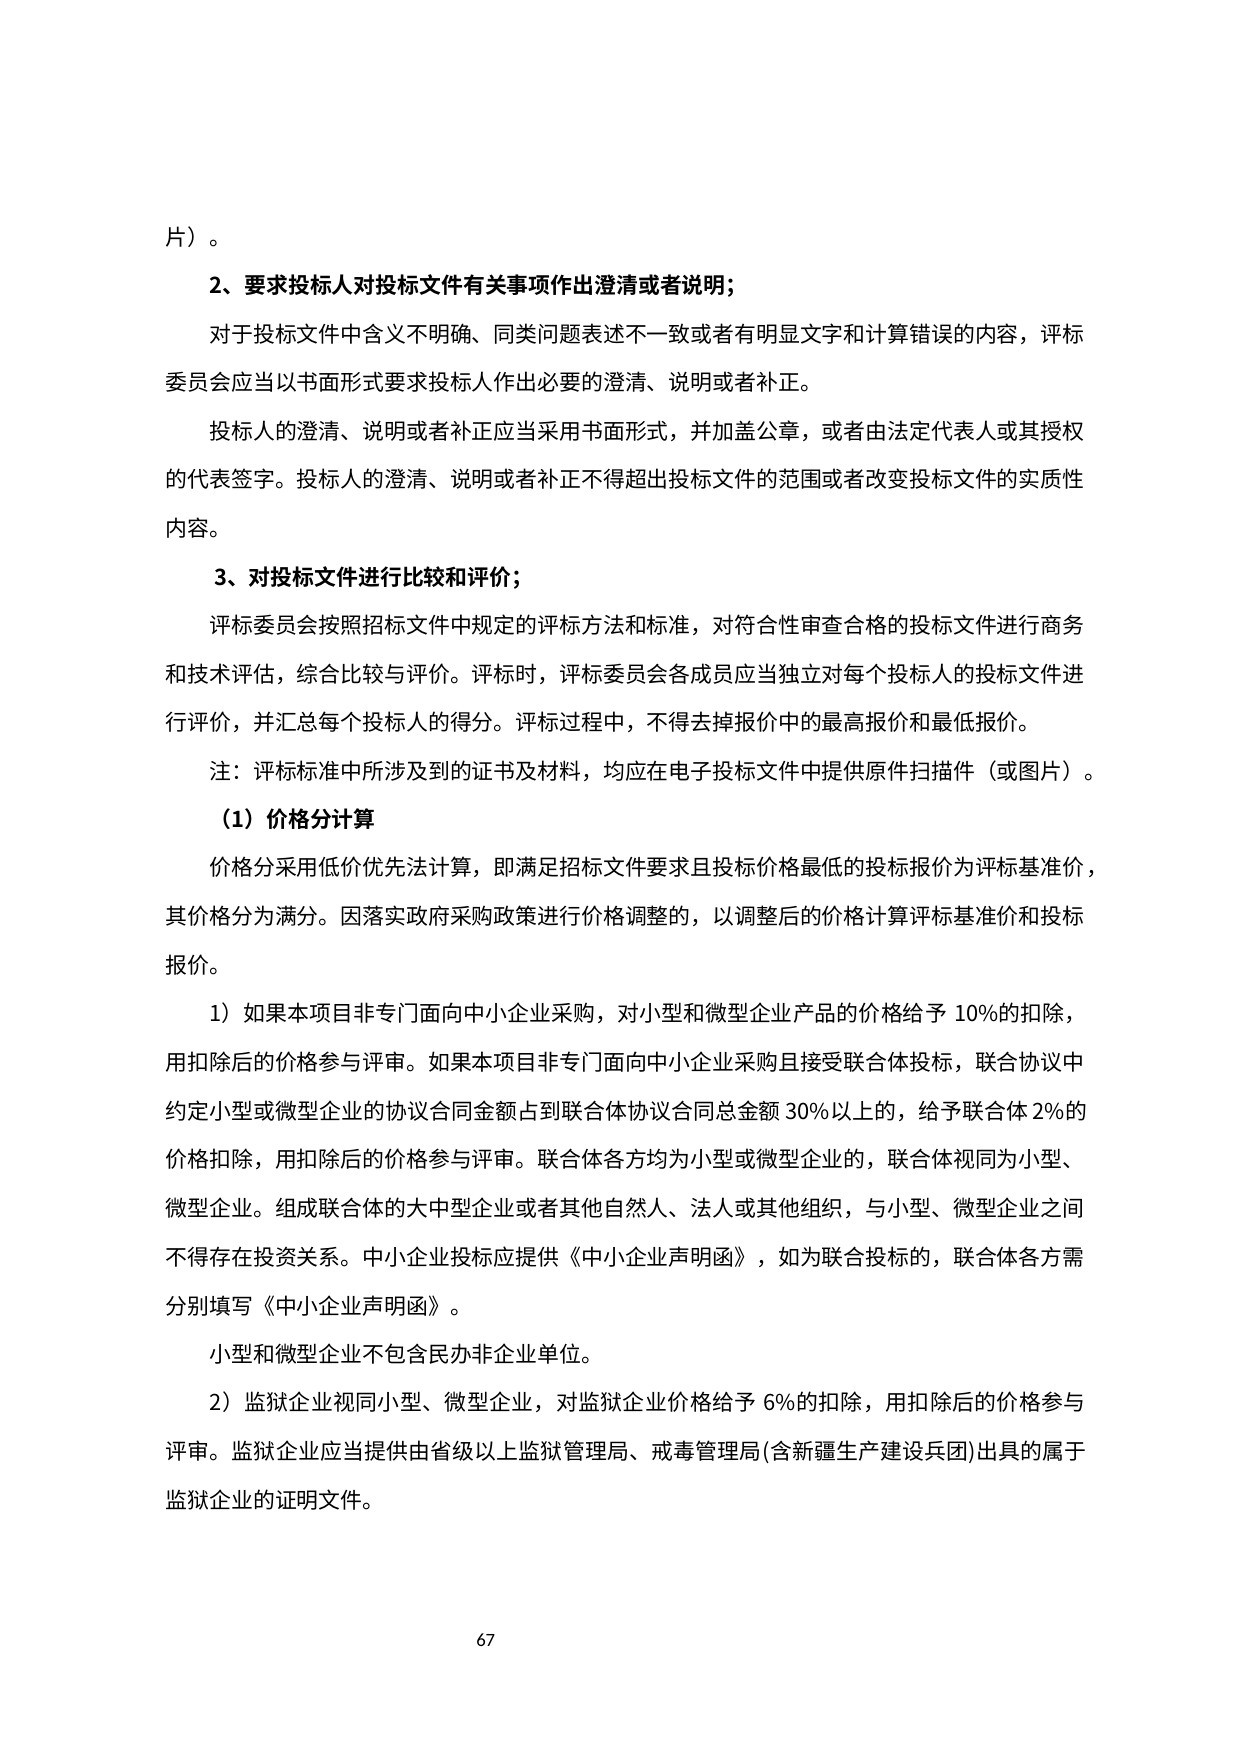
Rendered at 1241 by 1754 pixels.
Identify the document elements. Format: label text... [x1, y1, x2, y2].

text 对于投标文件中含义不明确、同类问题表述不一致或者有明显文字和计算错误的内容，评标委员会应当以书面形式要求投标人作出必要的澄清、说明或者补正。 [165, 316, 1087, 397]
text 小型和微型企业不包含民办非企业单位。 [165, 1337, 1087, 1369]
text 评标委员会按照招标文件中规定的评标方法和标准，对符合性审查合格的投标文件进行商务和技术评估，综合比较与评价。评标时，评标委员会各成员应当独立对每个投标人的投标文件进行评价，并汇总每个投标人的得分。评标过程中，不得去掉报价中的最高报价和最低报价。 [165, 607, 1087, 737]
text 3、对投标文件进行比较和评价； [165, 559, 1087, 592]
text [165, 219, 1087, 252]
text 2）监狱企业视同小型、微型企业，对监狱企业价格给予6%的扣除，用扣除后的价格参与评审。监狱企业应当提供由省级以上监狱管理局、戒毒管理局(含新疆生产建设兵团)出具的属于监狱企业的证明文件。 [165, 1385, 1087, 1515]
text （1）价格分计算 [165, 802, 1087, 834]
text 注：评标标准中所涉及到的证书及材料，均应在电子投标文件中提供原件扫描件（或图片）。 [165, 753, 1087, 786]
text 投标人的澄清、说明或者补正应当采用书面形式，并加盖公章，或者由法定代表人或其授权的代表签字。投标人的澄清、说明或者补正不得超出投标文件的范围或者改变投标文件的实质性内容。 [165, 413, 1087, 543]
text 2、要求投标人对投标文件有关事项作出澄清或者说明； [165, 268, 1087, 300]
text 1）如果本项目非专门面向中小企业采购，对小型和微型企业产品的价格给予10%的扣除，用扣除后的价格参与评审。如果本项目非专门面向中小企业采购且接受联合体投标，联合协议中约定小型或微型企业的协议合同金额占到联合体协议合同总金额30%以上的，给予联合体2%的价格扣除，用扣除后的价格参与评审。联合体各方均为小型或微型企业的，联合体视同为小型、微型企业。组成联合体的大中型企业或者其他自然人、法人或其他组织，与小型、微型企业之间不得存在投资关系。中小企业投标应提供《中小企业声明函》，如为联合投标的，联合体各方需分别填写《中小企业声明函》。 [165, 996, 1087, 1321]
text 价格分采用低价优先法计算，即满足招标文件要求且投标价格最低的投标报价为评标基准价，其价格分为满分。因落实政府采购政策进行价格调整的，以调整后的价格计算评标基准价和投标报价。 [165, 850, 1087, 980]
